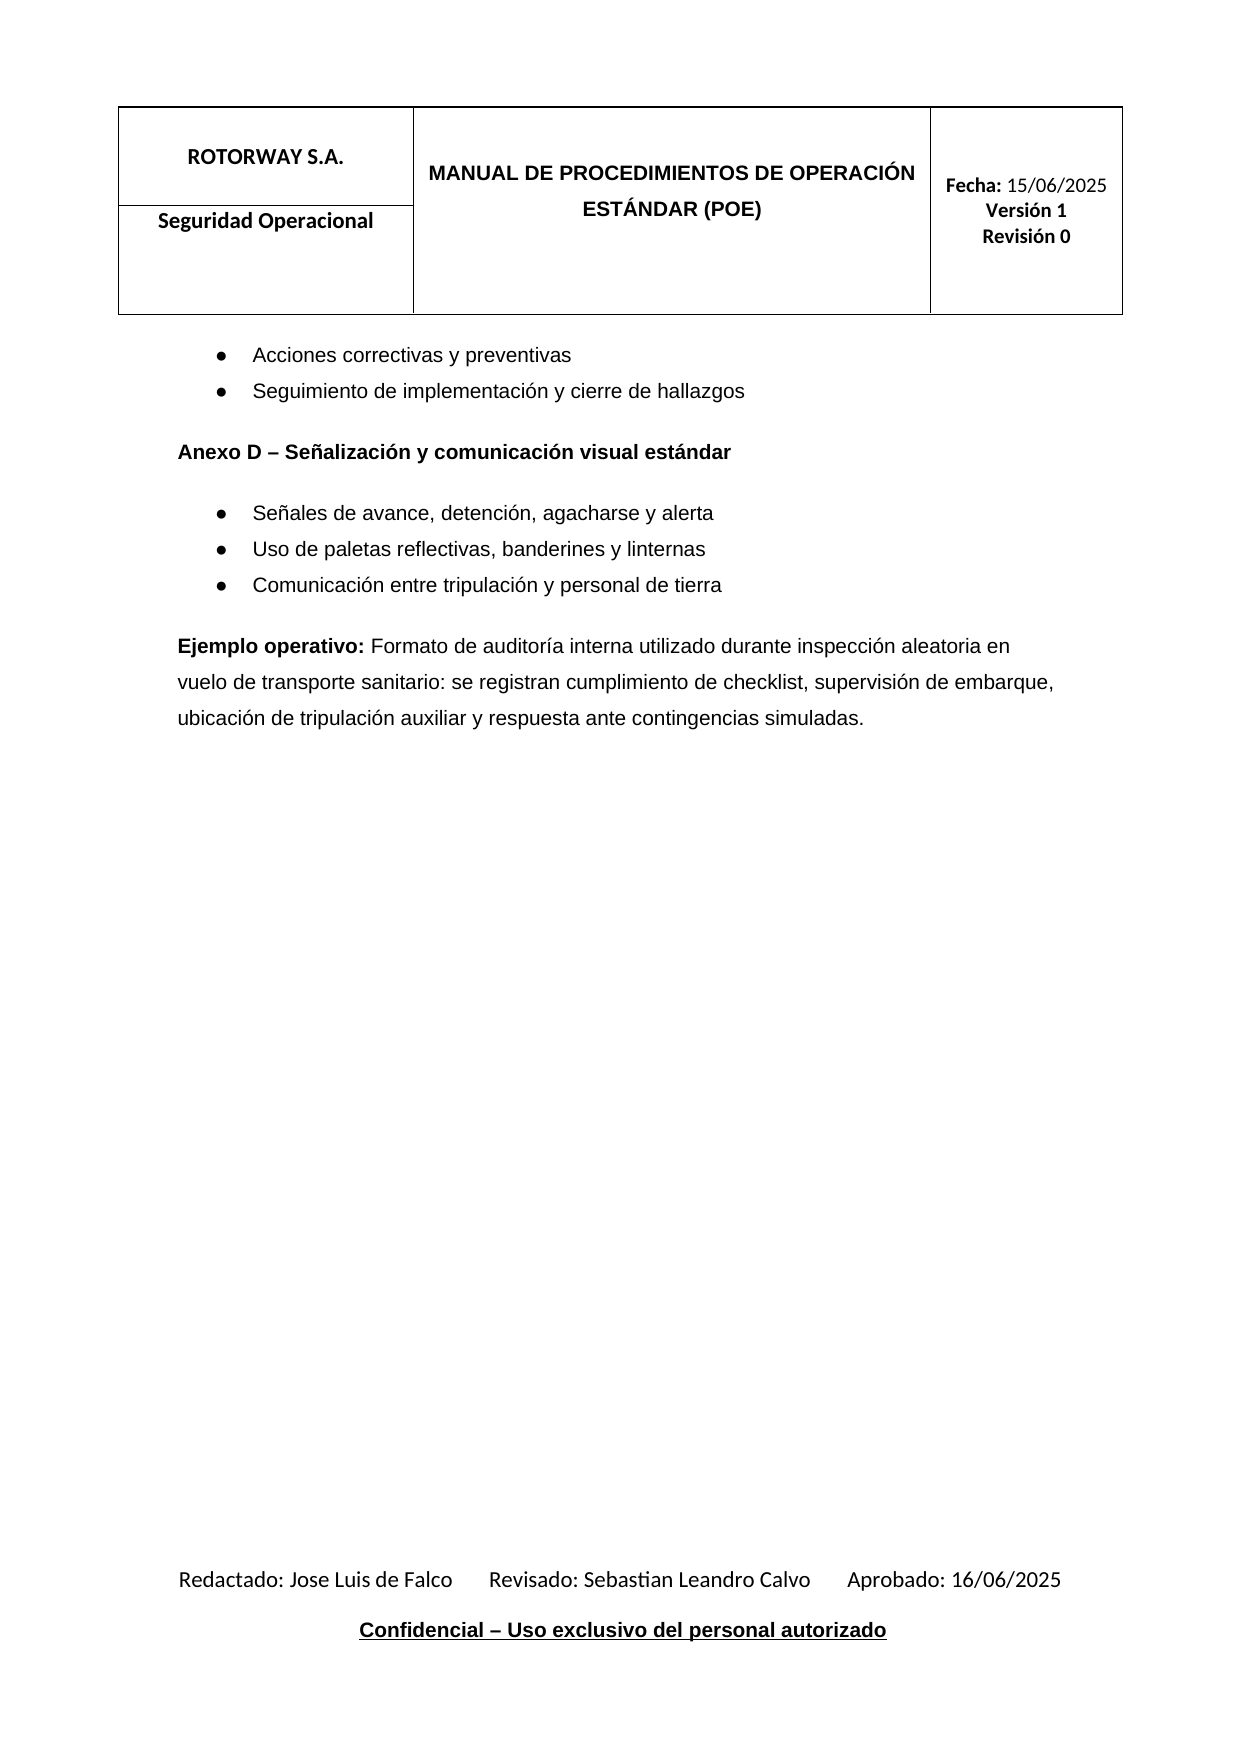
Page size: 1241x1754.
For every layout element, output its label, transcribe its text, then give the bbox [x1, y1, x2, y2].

text Anexo D – Señalización y comunicación visual estándar [177, 440, 1063, 464]
text Ejemplo operativo: Formato de auditoría interna utilizado durante inspección aleatoria en vuelo de transporte sanitario: se registran cumplimiento de checklist, supervisión de embarque, ubicación de tripulación auxiliar y respuesta ante contingencias simuladas. [177, 634, 1063, 729]
list Seguimiento de implementación y cierre de hallazgos [215, 379, 1063, 403]
list Comunicación entre tripulación y personal de tierra [215, 573, 1063, 597]
list Uso de paletas reflectivas, banderines y linternas [215, 537, 1063, 561]
list Señales de avance, detención, agacharse y alerta [215, 501, 1063, 525]
list Acciones correctivas y preventivas [215, 343, 1063, 367]
